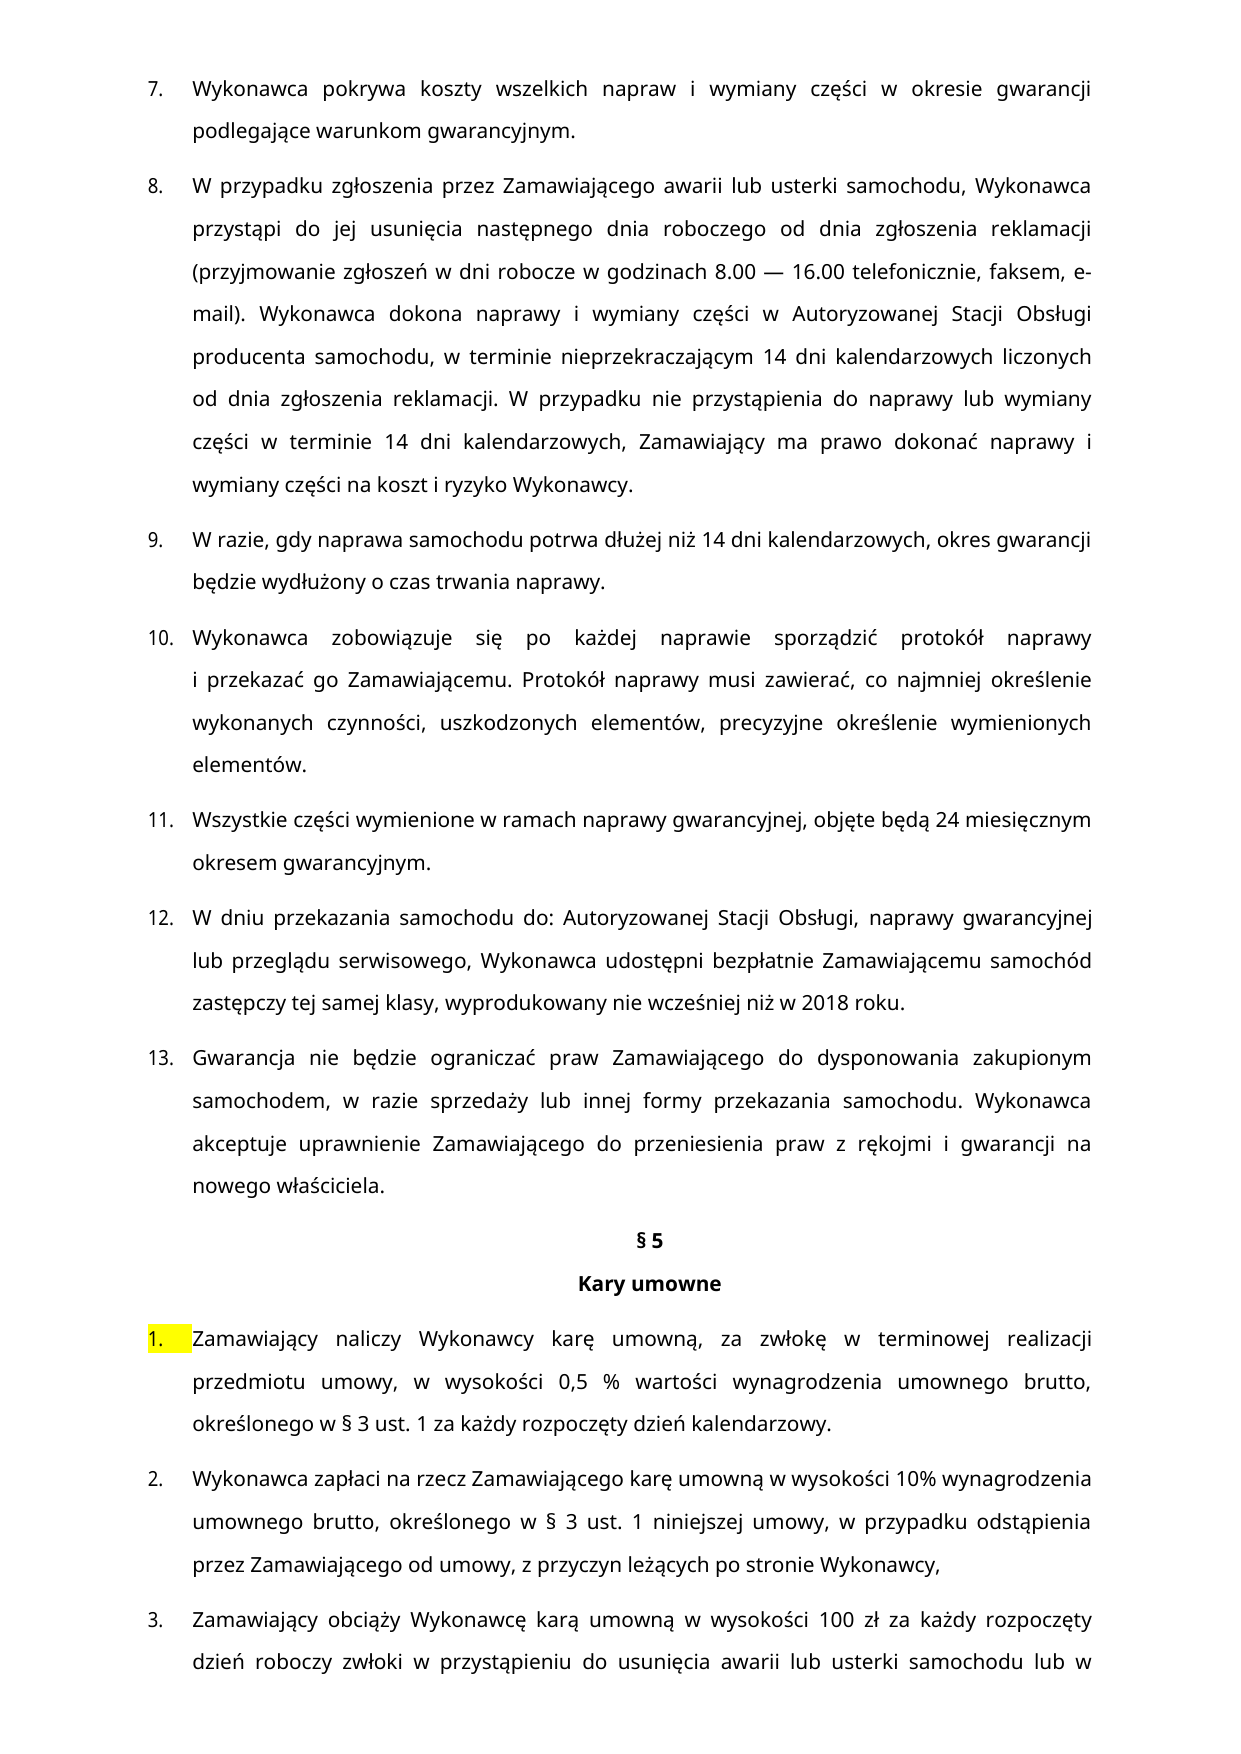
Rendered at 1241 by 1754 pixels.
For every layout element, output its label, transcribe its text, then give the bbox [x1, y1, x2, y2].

list Wszystkie części wymienione w ramach naprawy gwarancyjnej, objęte będą 24 miesięcznym okresem gwarancyjnym. [148, 806, 1093, 877]
list Zamawiający naliczy Wykonawcy karę umowną, za zwłokę w terminowej realizacji przedmiotu umowy, w wysokości 0,5 % wartości wynagrodzenia umownego brutto, określonego w § 3 ust. 1 za każdy rozpoczęty dzień kalendarzowy. [148, 1324, 1093, 1438]
list Gwarancja nie będzie ograniczać praw Zamawiającego do dysponowania zakupionym samochodem, w razie sprzedaży lub innej formy przekazania samochodu. Wykonawca akceptuje uprawnienie Zamawiającego do przeniesienia praw z rękojmi i gwarancji na nowego właściciela. [148, 1043, 1093, 1200]
list W dniu przekazania samochodu do: Autoryzowanej Stacji Obsługi, naprawy gwarancyjnej lub przeglądu serwisowego, Wykonawca udostępni bezpłatnie Zamawiającemu samochód zastępczy tej samej klasy, wyprodukowany nie wcześniej niż w 2018 roku. [148, 903, 1093, 1017]
text § 5 Kary umowne [207, 1226, 1093, 1297]
list Wykonawca pokrywa koszty wszelkich napraw i wymiany części w okresie gwarancji podlegające warunkom gwarancyjnym. [148, 74, 1093, 145]
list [148, 1605, 1093, 1676]
list Wykonawca zapłaci na rzecz Zamawiającego karę umowną w wysokości 10% wynagrodzenia umownego brutto, określonego w § 3 ust. 1 niniejszej umowy, w przypadku odstąpienia przez Zamawiającego od umowy, z przyczyn leżących po stronie Wykonawcy, [148, 1464, 1093, 1578]
list Wykonawca zobowiązuje się po każdej naprawie sporządzić protokół naprawy i przekazać go Zamawiającemu. Protokół naprawy musi zawierać, co najmniej określenie wykonanych czynności, uszkodzonych elementów, precyzyjne określenie wymienionych elementów. [148, 623, 1093, 779]
list W razie, gdy naprawa samochodu potrwa dłużej niż 14 dni kalendarzowych, okres gwarancji będzie wydłużony o czas trwania naprawy. [148, 525, 1093, 596]
list W przypadku zgłoszenia przez Zamawiającego awarii lub usterki samochodu, Wykonawca przystąpi do jej usunięcia następnego dnia roboczego od dnia zgłoszenia reklamacji (przyjmowanie zgłoszeń w dni robocze w godzinach 8.00 — 16.00 telefonicznie, faksem, e-mail). Wykonawca dokona naprawy i wymiany części w Autoryzowanej Stacji Obsługi producenta samochodu, w terminie nieprzekraczającym 14 dni kalendarzowych liczonych od dnia zgłoszenia reklamacji. W przypadku nie przystąpienia do naprawy lub wymiany części w terminie 14 dni kalendarzowych, Zamawiający ma prawo dokonać naprawy i wymiany części na koszt i ryzyko Wykonawcy. [148, 172, 1093, 498]
